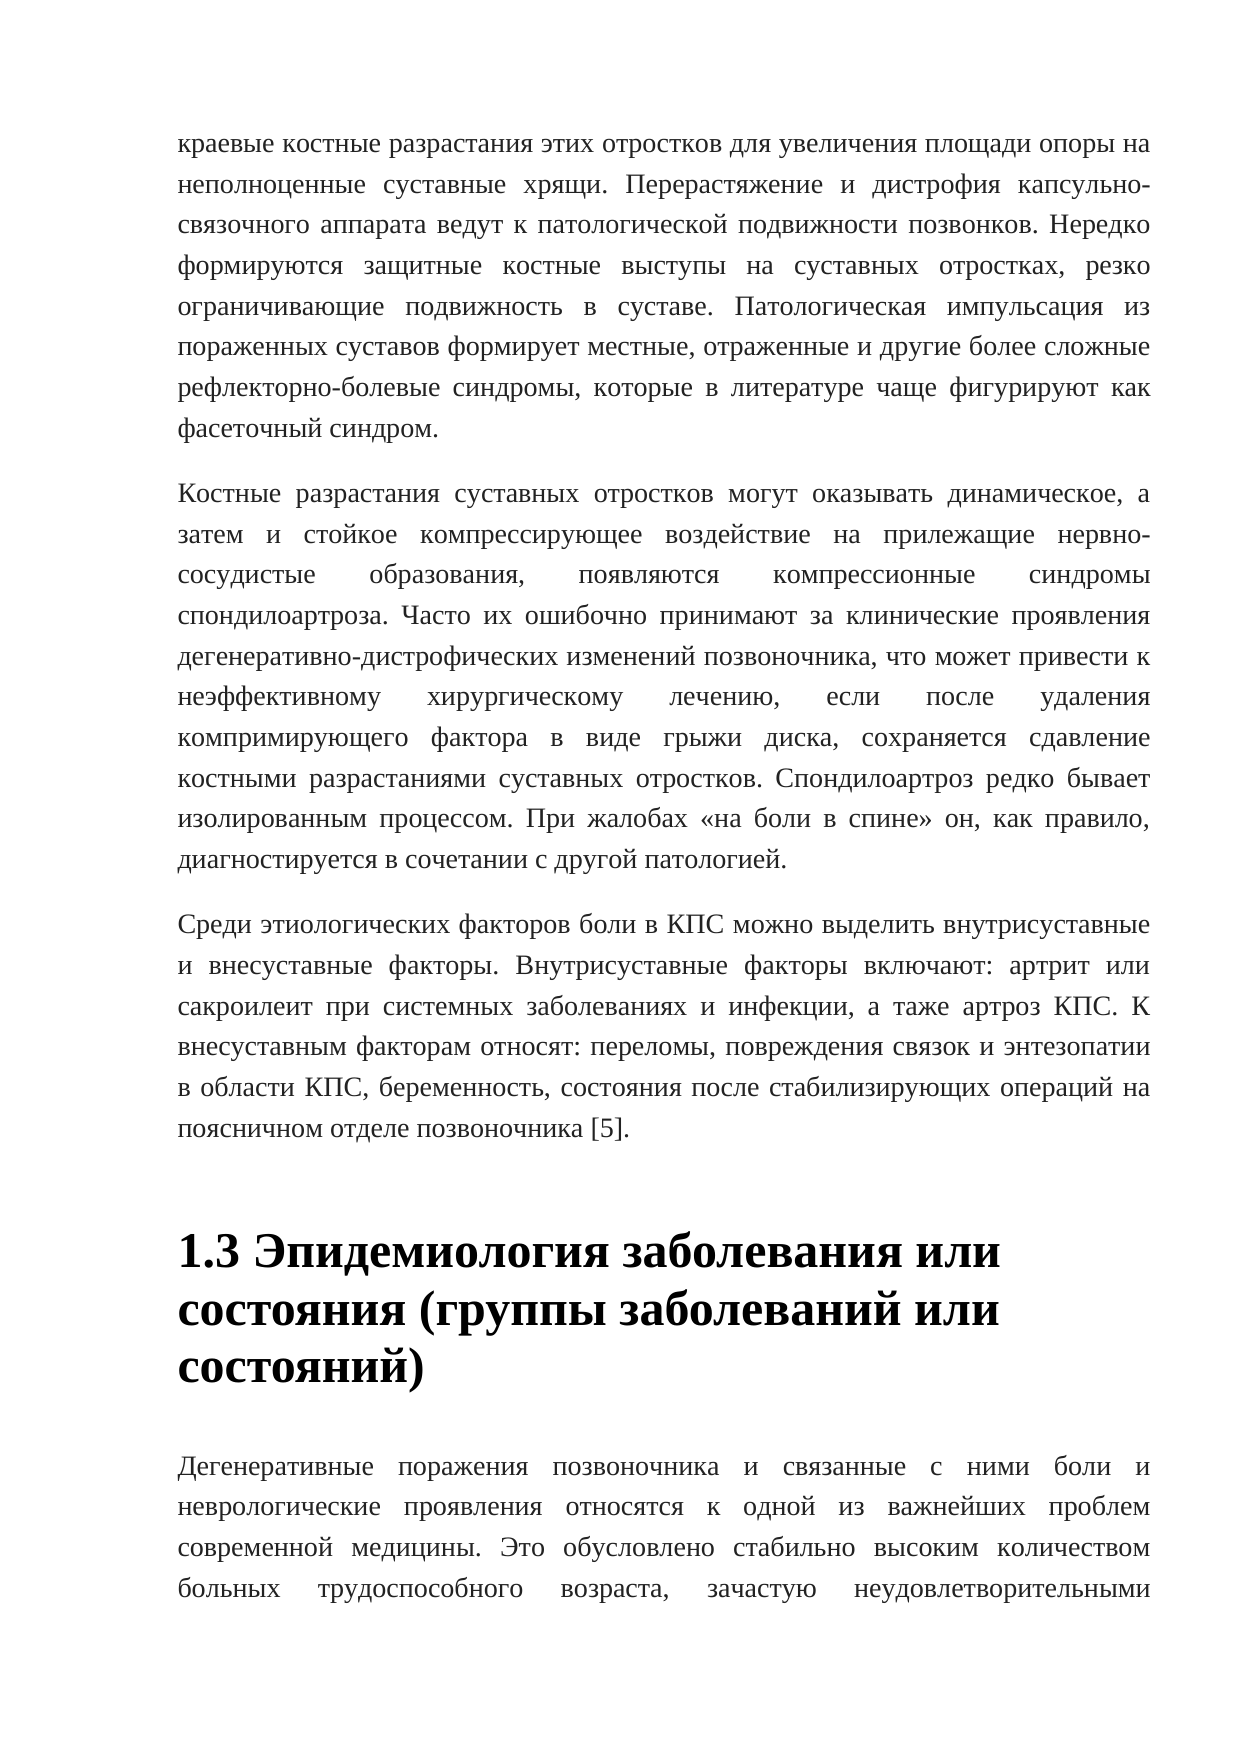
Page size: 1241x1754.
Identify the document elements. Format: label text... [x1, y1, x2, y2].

text Среди этиологических факторов боли в КПС можно выделить внутрисуставные и внесуставные факторы. Внутрисуставные факторы включают: артрит или сакроилеит при системных заболеваниях и инфекции, а таже артроз КПС. К внесуставным факторам относят: переломы, повреждения связок и энтезопатии в области КПС, беременность, состояния после стабилизирующих операций на поясничном отделе позвоночника [5]. [177, 899, 1152, 1143]
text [177, 118, 1152, 443]
text 1.3 Эпидемиология заболевания или состояния (группы заболеваний или состояний) [177, 1221, 1152, 1394]
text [177, 1441, 1152, 1603]
text Костные разрастания суставных отростков могут оказывать динамическое, а затем и стойкое компрессирующее воздействие на прилежащие нервно-сосудистые образования, появляются компрессионные синдромы спондилоартроза. Часто их ошибочно принимают за клинические проявления дегенеративно-дистрофических изменений позвоночника, что может привести к неэффективному хирургическому лечению, если после удаления компримирующего фактора в виде грыжи диска, сохраняется сдавление костными разрастаниями суставных отростков. Спондилоартроз редко бывает изолированным процессом. При жалобах «на боли в спине» он, как правило, диагностируется в сочетании с другой патологией. [177, 468, 1152, 874]
